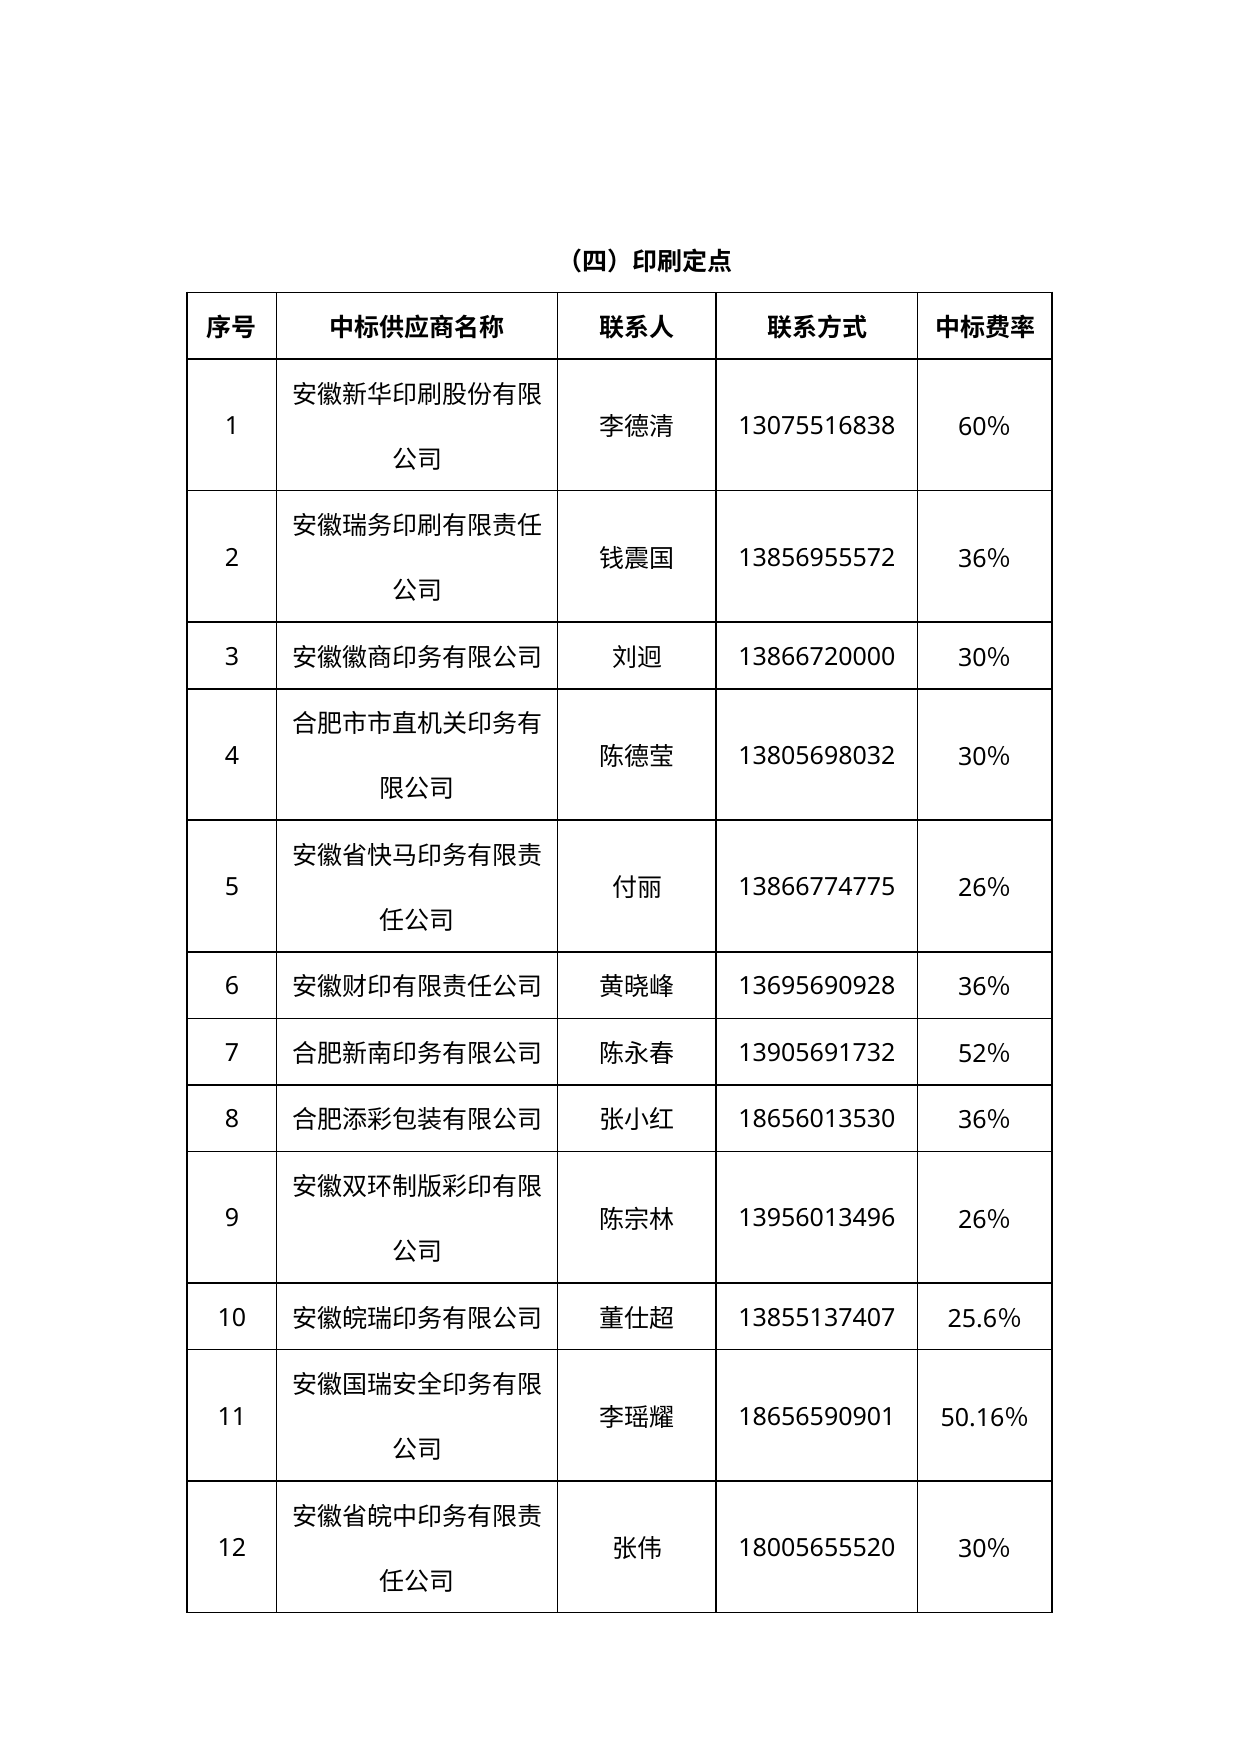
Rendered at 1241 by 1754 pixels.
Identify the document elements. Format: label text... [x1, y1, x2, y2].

table_header 联系人 [558, 293, 715, 358]
table_header 序号 [188, 293, 276, 358]
table_cell 刘迥 [558, 623, 715, 688]
table_cell 36％ [918, 953, 1051, 1017]
table_cell 8 [188, 1086, 276, 1151]
table_header 中标供应商名称 [277, 293, 557, 358]
table_cell 60％ [918, 360, 1051, 490]
table_cell 18656013530 [717, 1086, 917, 1151]
table_cell 李瑶耀 [558, 1350, 715, 1480]
table_cell 董仕超 [558, 1284, 715, 1349]
table_cell 52％ [918, 1019, 1051, 1084]
table_cell 26％ [918, 1152, 1051, 1282]
table_cell 张小红 [558, 1086, 715, 1151]
table_cell 18005655520 [717, 1482, 917, 1612]
table_cell 30％ [918, 690, 1051, 819]
table_cell 12 [188, 1482, 276, 1612]
table_cell 付丽 [558, 821, 715, 951]
table_cell 13956013496 [717, 1152, 917, 1282]
table_header 中标费率 [918, 293, 1051, 358]
table_cell 13856955572 [717, 491, 917, 621]
table_cell 安徽瑞务印刷有限责任公司 [277, 491, 557, 621]
table_cell 合肥市市直机关印务有限公司 [277, 690, 557, 819]
table_cell 4 [188, 690, 276, 819]
table_cell 36％ [918, 1086, 1051, 1151]
table_cell 10 [188, 1284, 276, 1349]
table_cell 26％ [918, 821, 1051, 951]
table_cell 50.16％ [918, 1350, 1051, 1480]
table_cell 2 [188, 491, 276, 621]
text （四）印刷定点 [187, 227, 1053, 292]
table_cell 安徽徽商印务有限公司 [277, 623, 557, 688]
table_cell 6 [188, 953, 276, 1017]
table_cell 25.6％ [918, 1284, 1051, 1349]
table_cell 安徽双环制版彩印有限公司 [277, 1152, 557, 1282]
table_header 联系方式 [717, 293, 917, 358]
table_cell 安徽省皖中印务有限责任公司 [277, 1482, 557, 1612]
table_cell 13866720000 [717, 623, 917, 688]
table_cell 安徽国瑞安全印务有限公司 [277, 1350, 557, 1480]
table_cell 陈永春 [558, 1019, 715, 1084]
table_cell 钱震国 [558, 491, 715, 621]
table_cell 7 [188, 1019, 276, 1084]
table_cell 11 [188, 1350, 276, 1480]
table_cell 30％ [918, 623, 1051, 688]
table_cell 张伟 [558, 1482, 715, 1612]
table_cell 1 [188, 360, 276, 490]
table_cell 李德清 [558, 360, 715, 490]
table_cell 安徽省快马印务有限责任公司 [277, 821, 557, 951]
table_cell 36％ [918, 491, 1051, 621]
table_cell 安徽新华印刷股份有限公司 [277, 360, 557, 490]
table_cell 合肥添彩包装有限公司 [277, 1086, 557, 1151]
table_cell 黄晓峰 [558, 953, 715, 1017]
table_cell 安徽皖瑞印务有限公司 [277, 1284, 557, 1349]
table_cell 安徽财印有限责任公司 [277, 953, 557, 1017]
table_cell 18656590901 [717, 1350, 917, 1480]
table_cell 9 [188, 1152, 276, 1282]
table_cell 5 [188, 821, 276, 951]
table_cell 3 [188, 623, 276, 688]
table_cell 30％ [918, 1482, 1051, 1612]
table_cell 13805698032 [717, 690, 917, 819]
table_cell 13855137407 [717, 1284, 917, 1349]
table_cell 合肥新南印务有限公司 [277, 1019, 557, 1084]
table_cell 13866774775 [717, 821, 917, 951]
table_cell 陈德莹 [558, 690, 715, 819]
table_cell 陈宗林 [558, 1152, 715, 1282]
table_cell 13695690928 [717, 953, 917, 1017]
table_cell 13075516838 [717, 360, 917, 490]
table_cell 13905691732 [717, 1019, 917, 1084]
